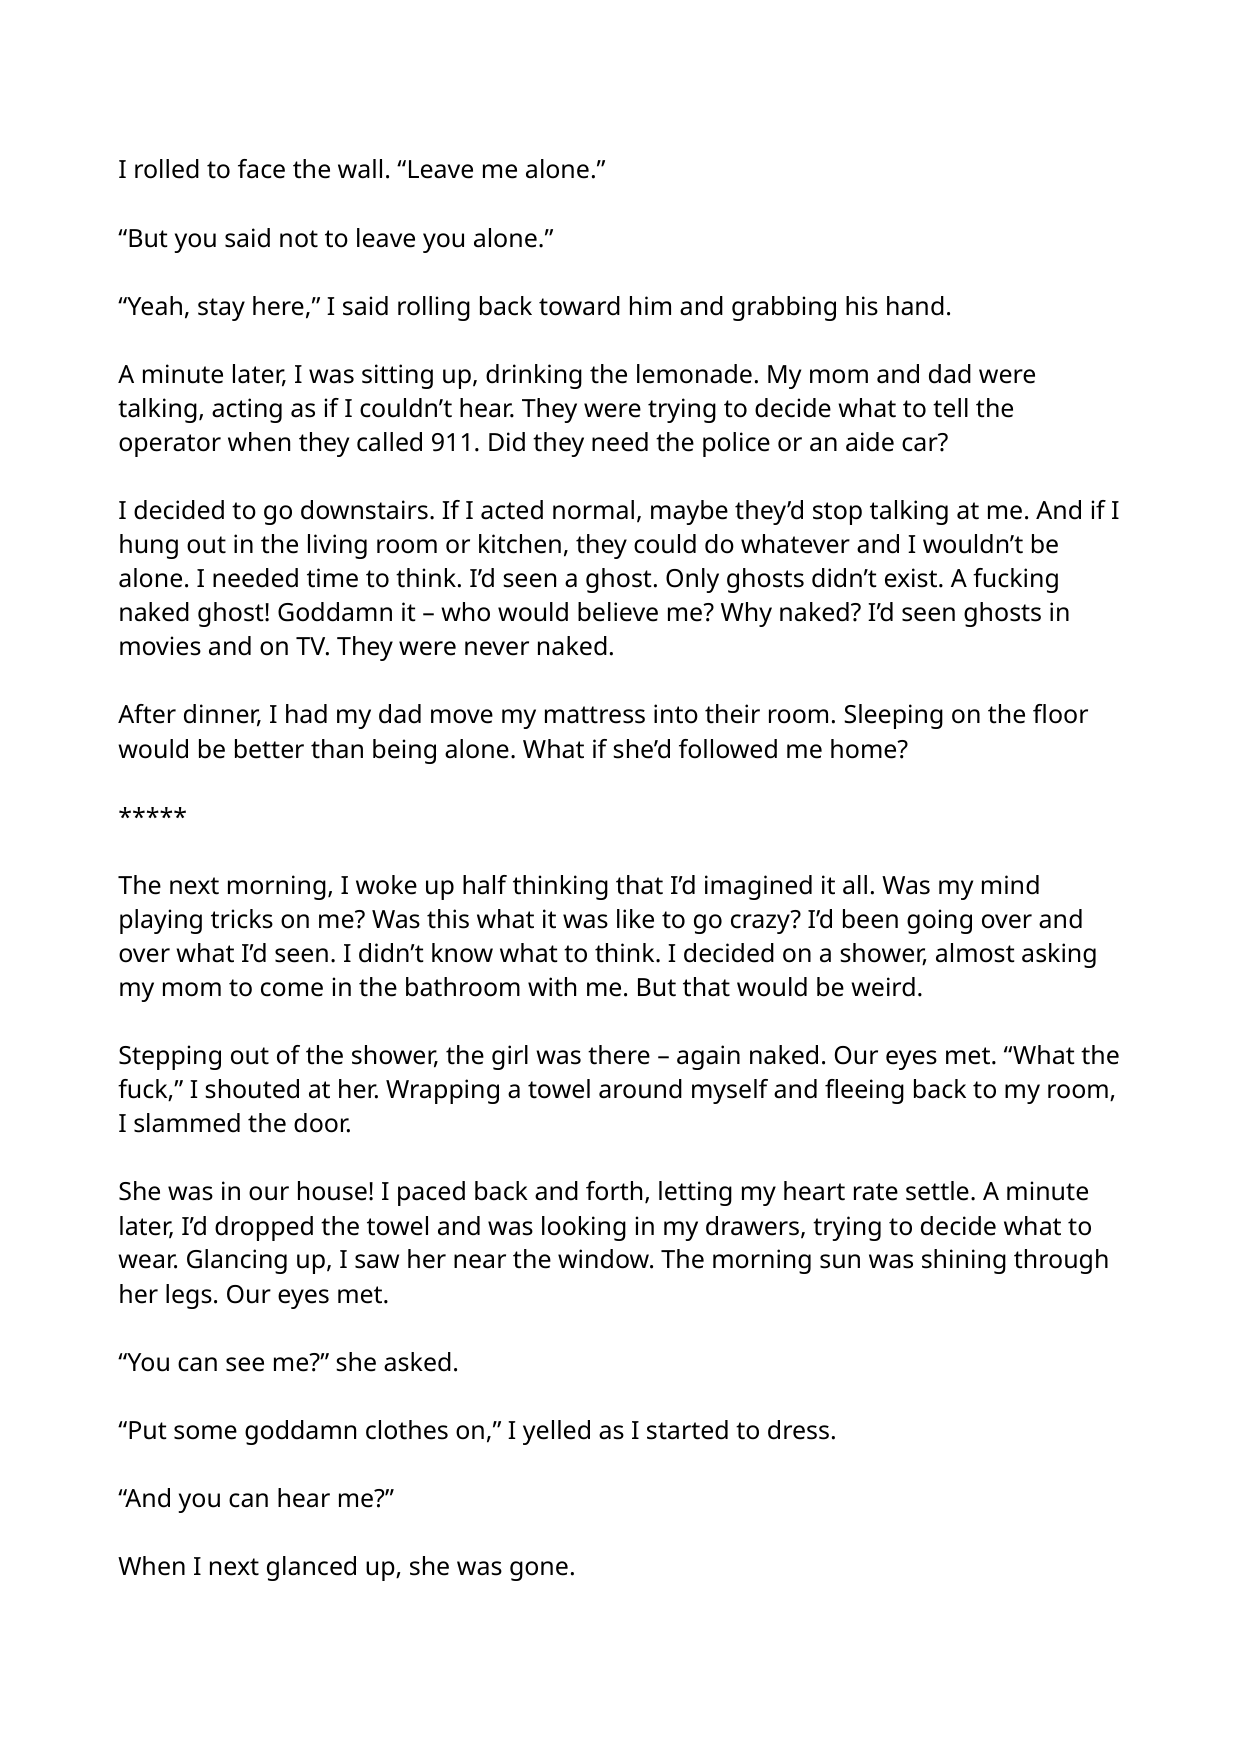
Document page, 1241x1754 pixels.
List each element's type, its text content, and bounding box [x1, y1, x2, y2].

text “But you said not to leave you alone.” [118, 220, 1122, 254]
text After dinner, I had my dad move my mattress into their room. Sleeping on the floor would be better than being alone. What if she’d followed me home? [118, 697, 1122, 765]
text “Yeah, stay here,” I said rolling back toward him and grabbing his hand. [118, 288, 1122, 322]
text I decided to go downstairs. If I acted normal, maybe they’d stop talking at me. And if I hung out in the living room or kitchen, they could do whatever and I wouldn’t be alone. I needed time to think. I’d seen a ghost. Only ghosts didn’t exist. A fucking naked ghost! Goddamn it – who would believe me? Why naked? I’d seen ghosts in movies and on TV. They were never naked. [118, 493, 1122, 663]
text “You can see me?” she asked. [118, 1344, 1122, 1378]
text A minute later, I was sitting up, drinking the lemonade. My mom and dad were talking, acting as if I couldn’t hear. They were trying to decide what to tell the operator when they called 911. Did they need the police or an aide car? [118, 357, 1122, 459]
text Stepping out of the shower, the girl was there – again naked. Our eyes met. “What the fuck,” I shouted at her. Wrapping a towel around myself and fleeing back to my room, I slammed the door. [118, 1038, 1122, 1140]
text “Put some goddamn clothes on,” I yelled as I started to dress. [118, 1412, 1122, 1447]
text When I next glanced up, she was gone. [118, 1549, 1122, 1583]
text The next morning, I woke up half thinking that I’d imagined it all. Was my mind playing tricks on me? Was this what it was like to go crazy? I’d been going over and over what I’d seen. I didn’t know what to think. I decided on a shower, almost asking my mom to come in the bathroom with me. But that would be weird. [118, 867, 1122, 1004]
text ***** [118, 799, 1122, 833]
text “And you can hear me?” [118, 1481, 1122, 1515]
text I rolled to face the wall. “Leave me alone.” [118, 152, 1122, 186]
text She was in our house! I paced back and forth, letting my heart rate settle. A minute later, I’d dropped the towel and was looking in my drawers, trying to decide what to wear. Glancing up, I saw her near the window. The morning sun was shining through her legs. Our eyes met. [118, 1174, 1122, 1310]
